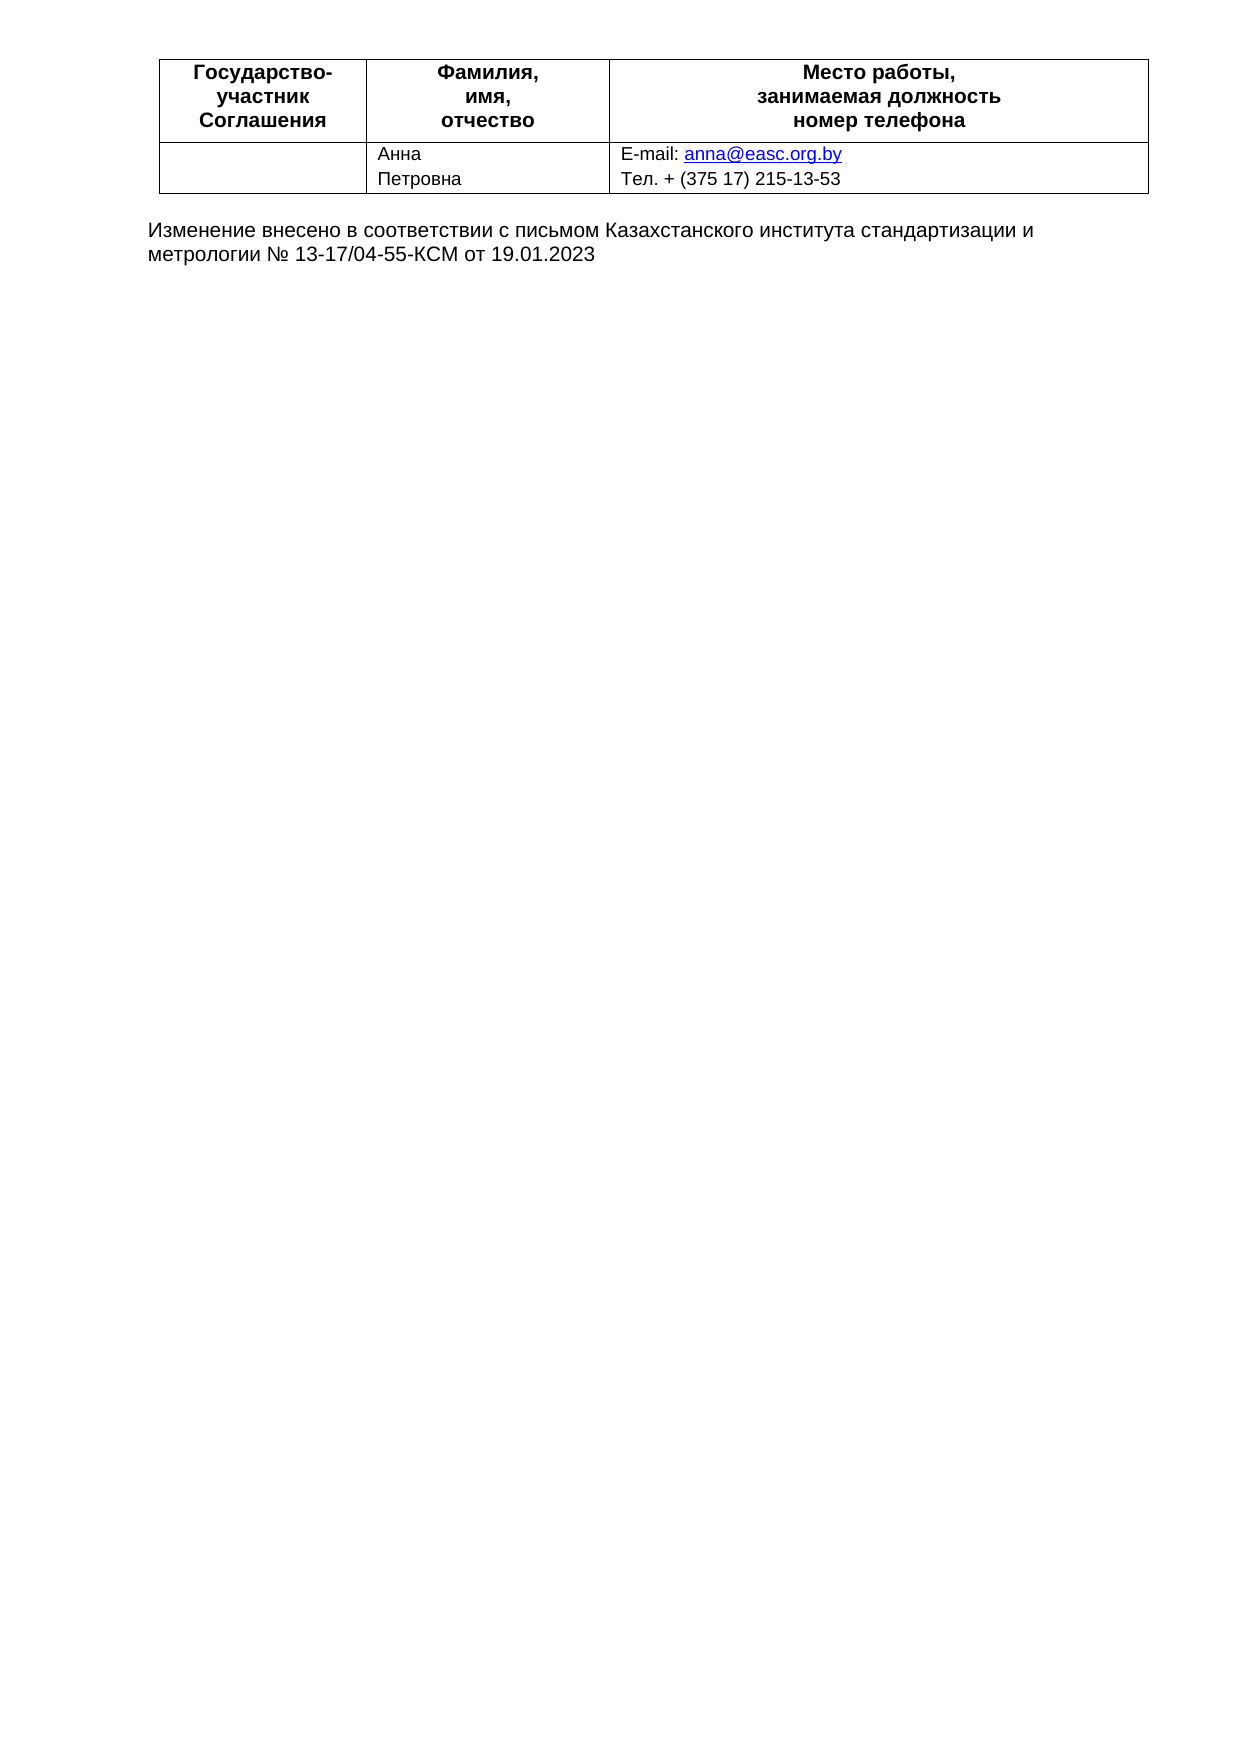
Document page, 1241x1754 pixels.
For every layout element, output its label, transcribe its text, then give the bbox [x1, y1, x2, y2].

table_cell Шинкарева Анна Петровна [367, 143, 609, 193]
table_header Государство-участник Соглашения [160, 60, 366, 142]
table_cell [610, 143, 1148, 193]
text Изменение внесено в соответствии с письмом Казахстанского института стандартизации и метрологии № 13-17/04-55-КСМ от 19.01.2023 [148, 218, 1152, 266]
table_header Фамилия, имя, отчество [367, 60, 609, 142]
table_header Место работы, занимаемая должность номер телефона [610, 60, 1148, 142]
